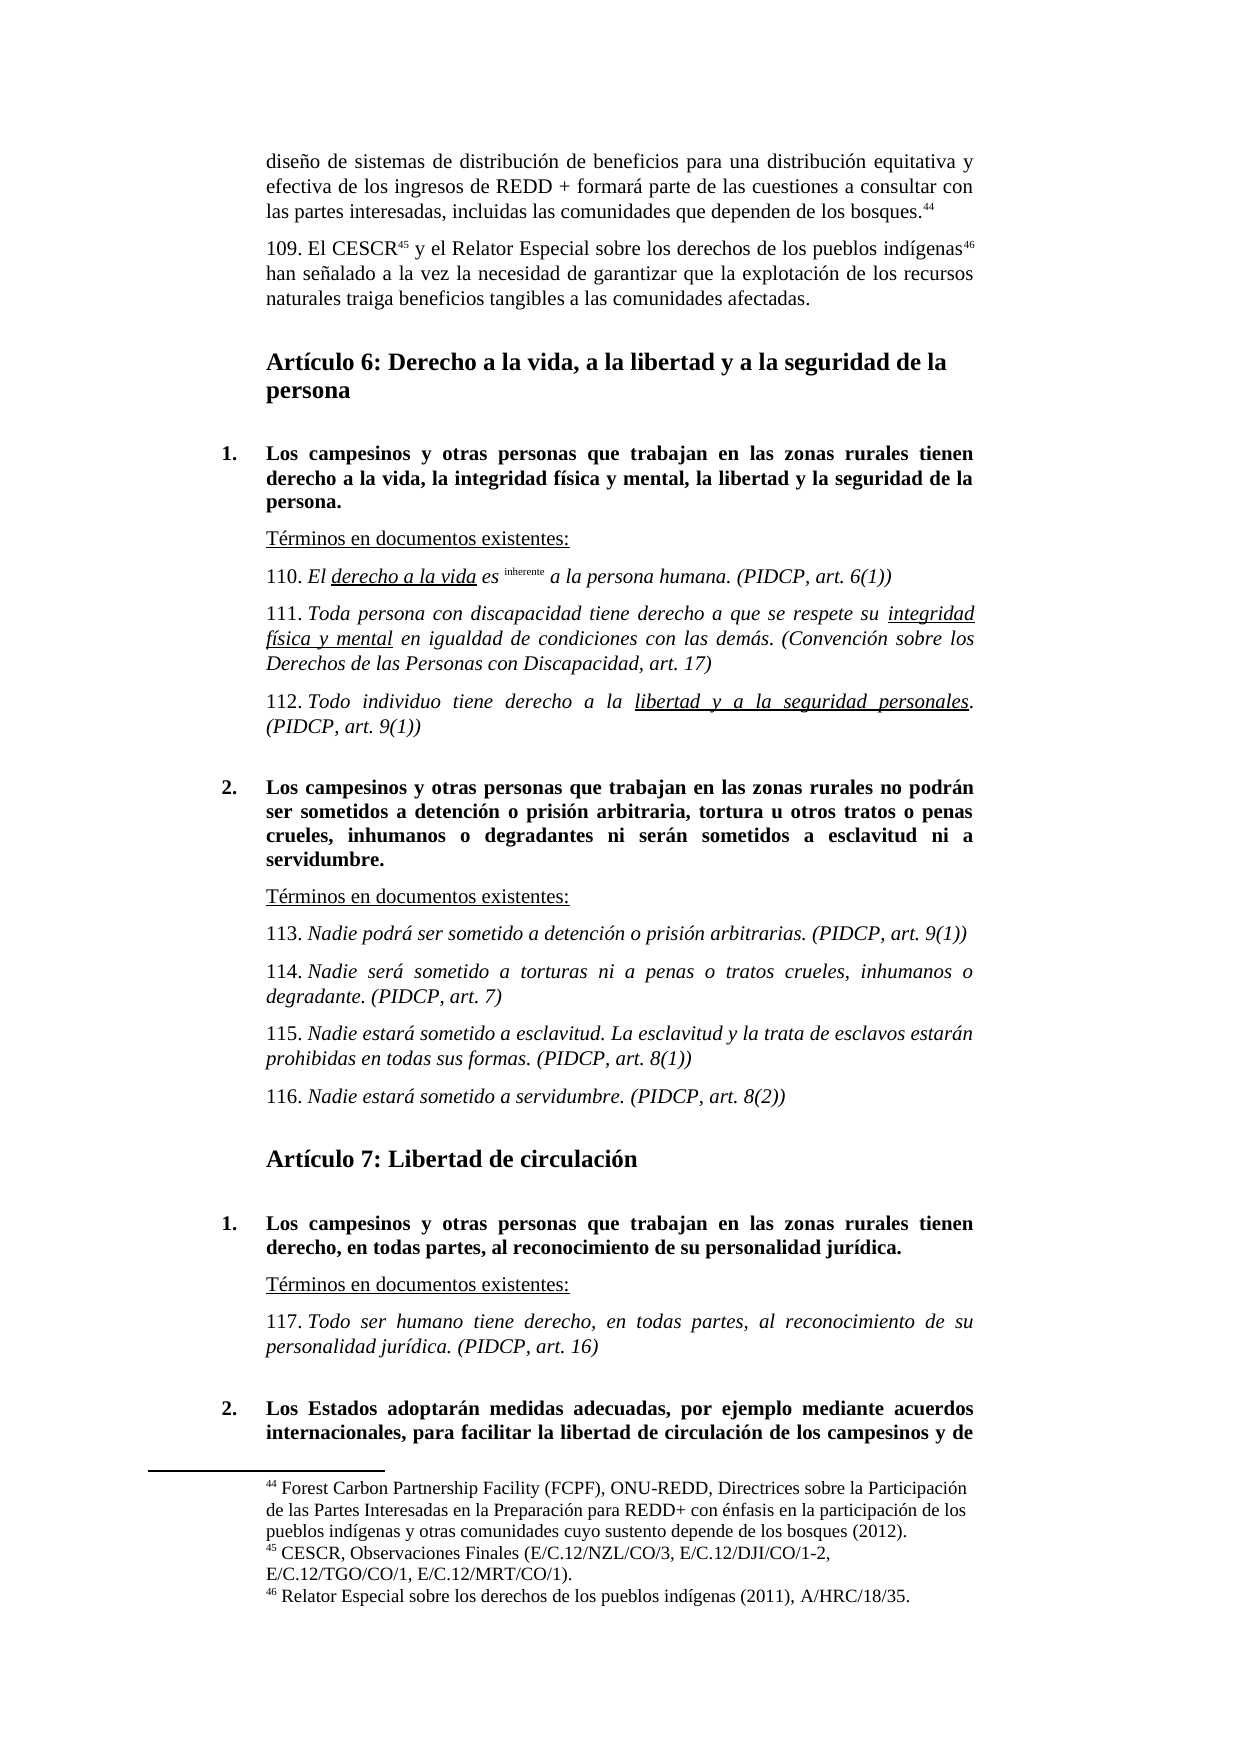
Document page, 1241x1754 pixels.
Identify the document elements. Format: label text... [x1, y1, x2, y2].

text Nadie podrá ser sometido a detención o prisión arbitrarias. (PIDCP, art. 9(1)) [266, 920, 974, 945]
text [221, 1396, 974, 1444]
text Todo ser humano tiene derecho, en todas partes, al reconocimiento de su personalidad jurídica. (PIDCP, art. 16) [266, 1308, 974, 1358]
text Toda persona con discapacidad tiene derecho a que se respete su integridad física y mental en igualdad de condiciones con las demás. (Convención sobre los Derechos de las Personas con Discapacidad, art. 17) [266, 600, 974, 675]
text Nadie será sometido a torturas ni a penas o tratos crueles, inhumanos o degradante. (PIDCP, art. 7) [266, 958, 974, 1008]
text 1. Los campesinos y otras personas que trabajan en las zonas rurales tienen derecho, en todas partes, al reconocimiento de su personalidad jurídica. [221, 1211, 974, 1259]
text Términos en documentos existentes: [266, 526, 974, 550]
subtitle Artículo 6: Derecho a la vida, a la libertad y a la seguridad de la persona [148, 348, 974, 404]
text Nadie estará sometido a esclavitud. La esclavitud y la trata de esclavos estarán prohibidas en todas sus formas. (PIDCP, art. 8(1)) [266, 1020, 974, 1070]
subtitle Artículo 7: Libertad de circulación [148, 1145, 974, 1173]
text 2. Los campesinos y otras personas que trabajan en las zonas rurales no podrán ser sometidos a detención o prisión arbitraria, tortura u otros tratos o penas crueles, inhumanos o degradantes ni serán sometidos a esclavitud ni a servidumbre. [221, 775, 974, 871]
text Nadie estará sometido a servidumbre. (PIDCP, art. 8(2)) [266, 1083, 974, 1108]
text 1. Los campesinos y otras personas que trabajan en las zonas rurales tienen derecho a la vida, la integridad física y mental, la libertad y la seguridad de la persona. [221, 441, 974, 513]
text El derecho a la vida es inherente a la persona humana. (PIDCP, art. 6(1)) [266, 563, 974, 588]
text Términos en documentos existentes: [266, 884, 974, 908]
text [266, 148, 974, 223]
text Todo individuo tiene derecho a la libertad y a la seguridad personales. (PIDCP, art. 9(1)) [266, 688, 974, 738]
text El CESCR y el Relator Especial sobre los derechos de los pueblos indígenas han señalado a la vez la necesidad de garantizar que la explotación de los recursos naturales traiga beneficios tangibles a las comunidades afectadas. [266, 235, 974, 310]
text Términos en documentos existentes: [266, 1272, 974, 1296]
